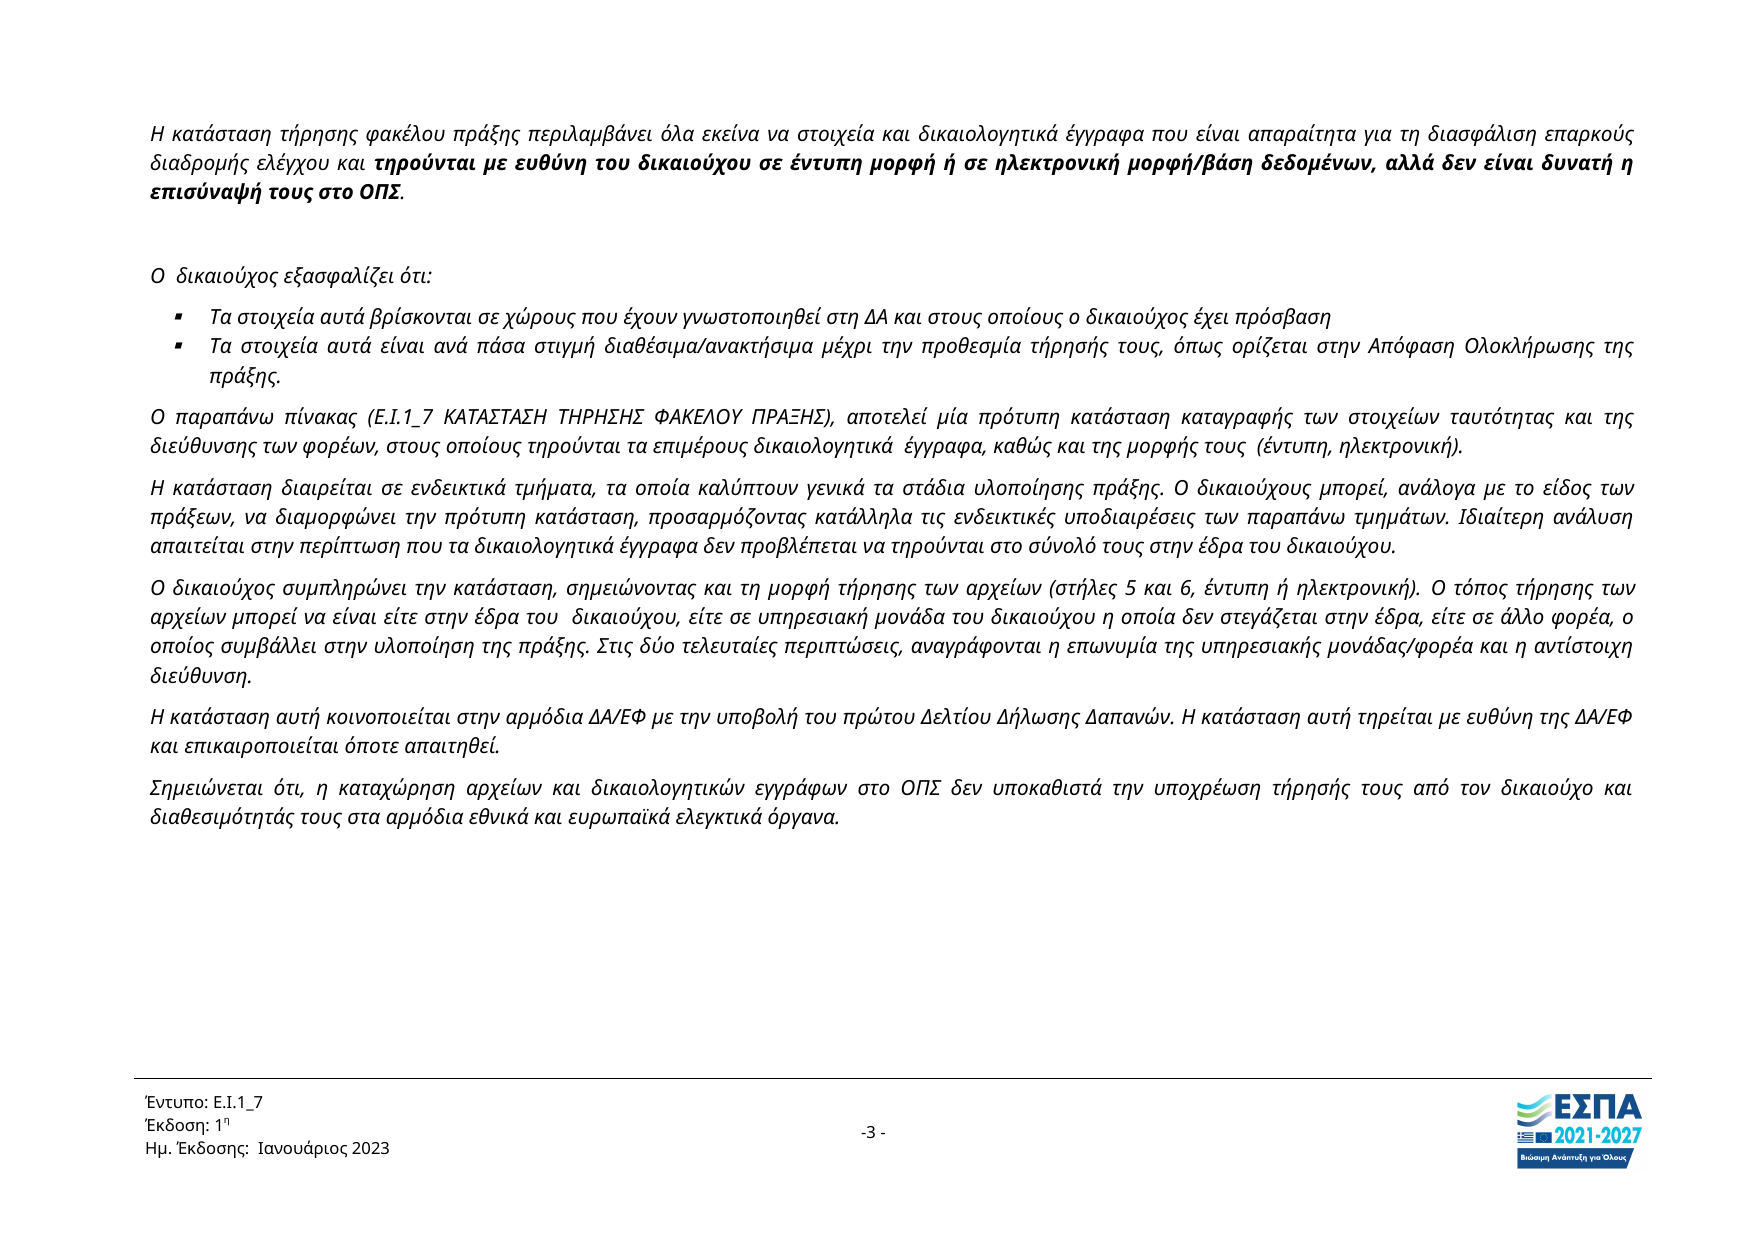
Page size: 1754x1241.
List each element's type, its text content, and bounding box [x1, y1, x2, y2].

text Ο δικαιούχος συμπληρώνει την κατάσταση, σημειώνοντας και τη μορφή τήρησης των αρχείων (στήλες 5 και 6, έντυπη ή ηλεκτρονική). Ο τόπος τήρησης των αρχείων μπορεί να είναι είτε στην έδρα του δικαιούχου, είτε σε υπηρεσιακή μονάδα του δικαιούχου η οποία δεν στεγάζεται στην έδρα, είτε σε άλλο φορέα, ο οποίος συμβάλλει στην υλοποίηση της πράξης. Στις δύο τελευταίες περιπτώσεις, αναγράφονται η επωνυμία της υπηρεσιακής μονάδας/φορέα και η αντίστοιχη διεύθυνση. [150, 572, 1636, 689]
text Η κατάσταση διαιρείται σε ενδεικτικά τμήματα, τα οποία καλύπτουν γενικά τα στάδια υλοποίησης πράξης. Ο δικαιούχους μπορεί, ανάλογα με το είδος των πράξεων, να διαμορφώνει την πρότυπη κατάσταση, προσαρμόζοντας κατάλληλα τις ενδεικτικές υποδιαιρέσεις των παραπάνω τμημάτων. Ιδιαίτερη ανάλυση απαιτείται στην περίπτωση που τα δικαιολογητικά έγγραφα δεν προβλέπεται να τηρούνται στο σύνολό τους στην έδρα του δικαιούχου. [150, 472, 1636, 560]
picture [1511, 1089, 1647, 1173]
text Η κατάσταση αυτή κοινοποιείται στην αρμόδια ΔΑ/ΕΦ με την υποβολή του πρώτου Δελτίου Δήλωσης Δαπανών. Η κατάσταση αυτή τηρείται με ευθύνη της ΔΑ/ΕΦ και επικαιροποιείται όποτε απαιτηθεί. [150, 701, 1636, 760]
text Ο δικαιούχος εξασφαλίζει ότι: [150, 260, 1636, 289]
text Σημειώνεται ότι, η καταχώρηση αρχείων και δικαιολογητικών εγγράφων στο ΟΠΣ δεν υποκαθιστά την υποχρέωση τήρησής τους από τον δικαιούχο και διαθεσιμότητάς τους στα αρμόδια εθνικά και ευρωπαϊκά ελεγκτικά όργανα. [150, 772, 1636, 831]
list Τα στοιχεία αυτά είναι ανά πάσα στιγμή διαθέσιμα/ανακτήσιμα μέχρι την προθεσμία τήρησής τους, όπως ορίζεται στην Απόφαση Ολοκλήρωσης της πράξης. [172, 331, 1636, 389]
text Ο παραπάνω πίνακας (Ε.I.1_7 ΚΑΤΑΣΤΑΣΗ ΤΗΡΗΣΗΣ ΦΑΚΕΛΟΥ ΠΡΑΞΗΣ), αποτελεί μία πρότυπη κατάσταση καταγραφής των στοιχείων ταυτότητας και της διεύθυνσης των φορέων, στους οποίους τηρούνται τα επιμέρους δικαιολογητικά έγγραφα, καθώς και της μορφής τους (έντυπη, ηλεκτρονική). [150, 401, 1636, 460]
text Η κατάσταση τήρησης φακέλου πράξης περιλαμβάνει όλα εκείνα να στοιχεία και δικαιολογητικά έγγραφα που είναι απαραίτητα για τη διασφάλιση επαρκούς διαδρομής ελέγχου και τηρούνται με ευθύνη του δικαιούχου σε έντυπη μορφή ή σε ηλεκτρονική μορφή/βάση δεδομένων, αλλά δεν είναι δυνατή η επισύναψή τους στο ΟΠΣ. [150, 118, 1636, 206]
list Τα στοιχεία αυτά βρίσκονται σε χώρους που έχουν γνωστοποιηθεί στη ΔΑ και στους οποίους ο δικαιούχος έχει πρόσβαση [172, 301, 1636, 331]
